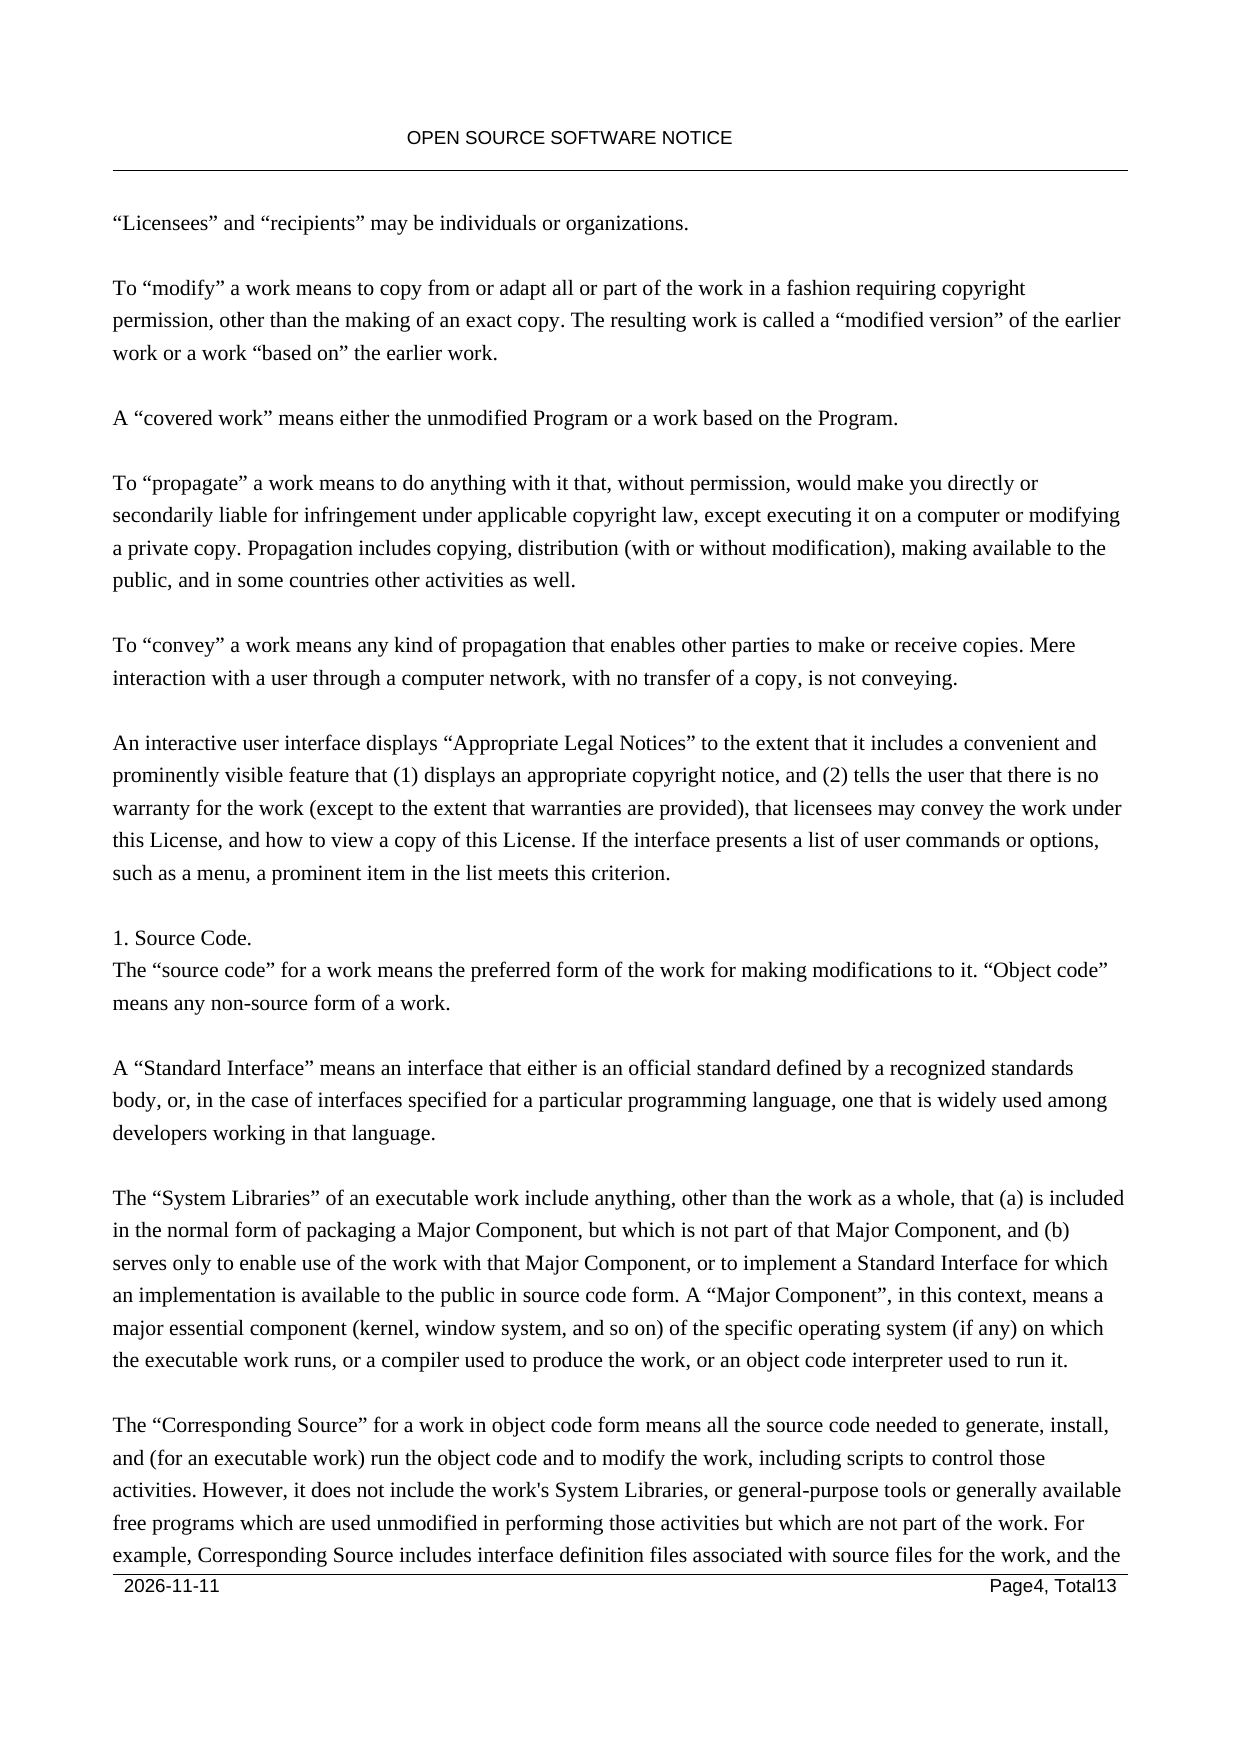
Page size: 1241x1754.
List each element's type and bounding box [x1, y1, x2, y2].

text [112, 206, 1128, 1571]
